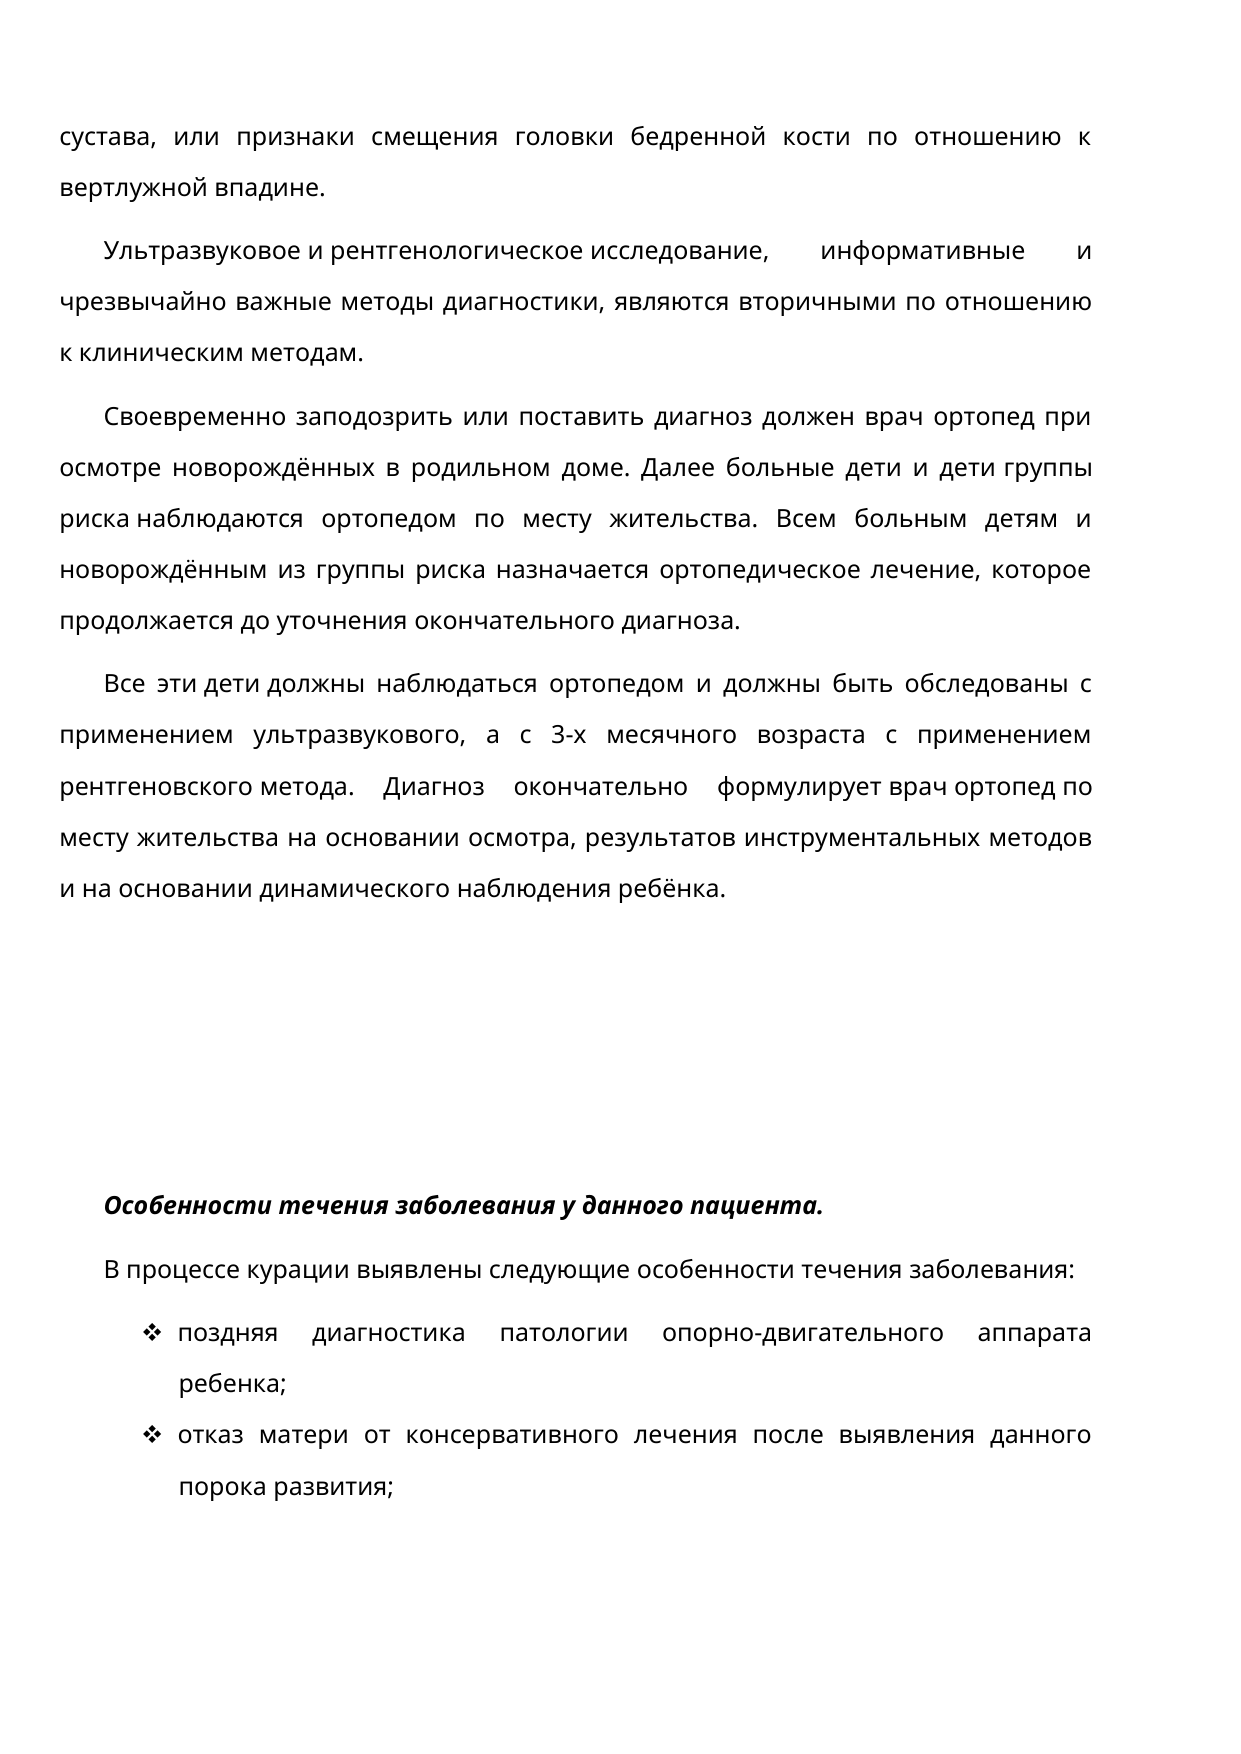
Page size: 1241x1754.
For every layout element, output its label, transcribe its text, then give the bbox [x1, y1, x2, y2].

text Ультразвуковое и рентгенологическое исследование, информативные и чрезвычайно важные методы диагностики, являются вторичными по отношению к клиническим методам. [59, 233, 1093, 369]
text Особенности течения заболевания у данного пациента. [59, 1188, 1093, 1222]
list отказ матери от консервативного лечения после выявления данного порока развития; [141, 1417, 1093, 1502]
text Своевременно заподозрить или поставить диагноз должен врач ортопед при осмотре новорождённых в родильном доме. Далее больные дети и дети группы риска наблюдаются ортопедом по месту жительства. Всем больным детям и новорождённым из группы риска назначается ортопедическое лечение, которое продолжается до уточнения окончательного диагноза. [59, 398, 1093, 637]
list поздняя диагностика патологии опорно-двигательного аппарата ребенка; [141, 1315, 1093, 1400]
text В процессе курации выявлены следующие особенности течения заболевания: [59, 1251, 1093, 1286]
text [59, 118, 1093, 203]
text Все эти дети должны наблюдаться ортопедом и должны быть обследованы с применением ультразвукового, а с 3-х месячного возраста с применением рентгеновского метода. Диагноз окончательно формулирует врач ортопед по месту жительства на основании осмотра, результатов инструментальных методов и на основании динамического наблюдения ребёнка. [59, 666, 1093, 904]
